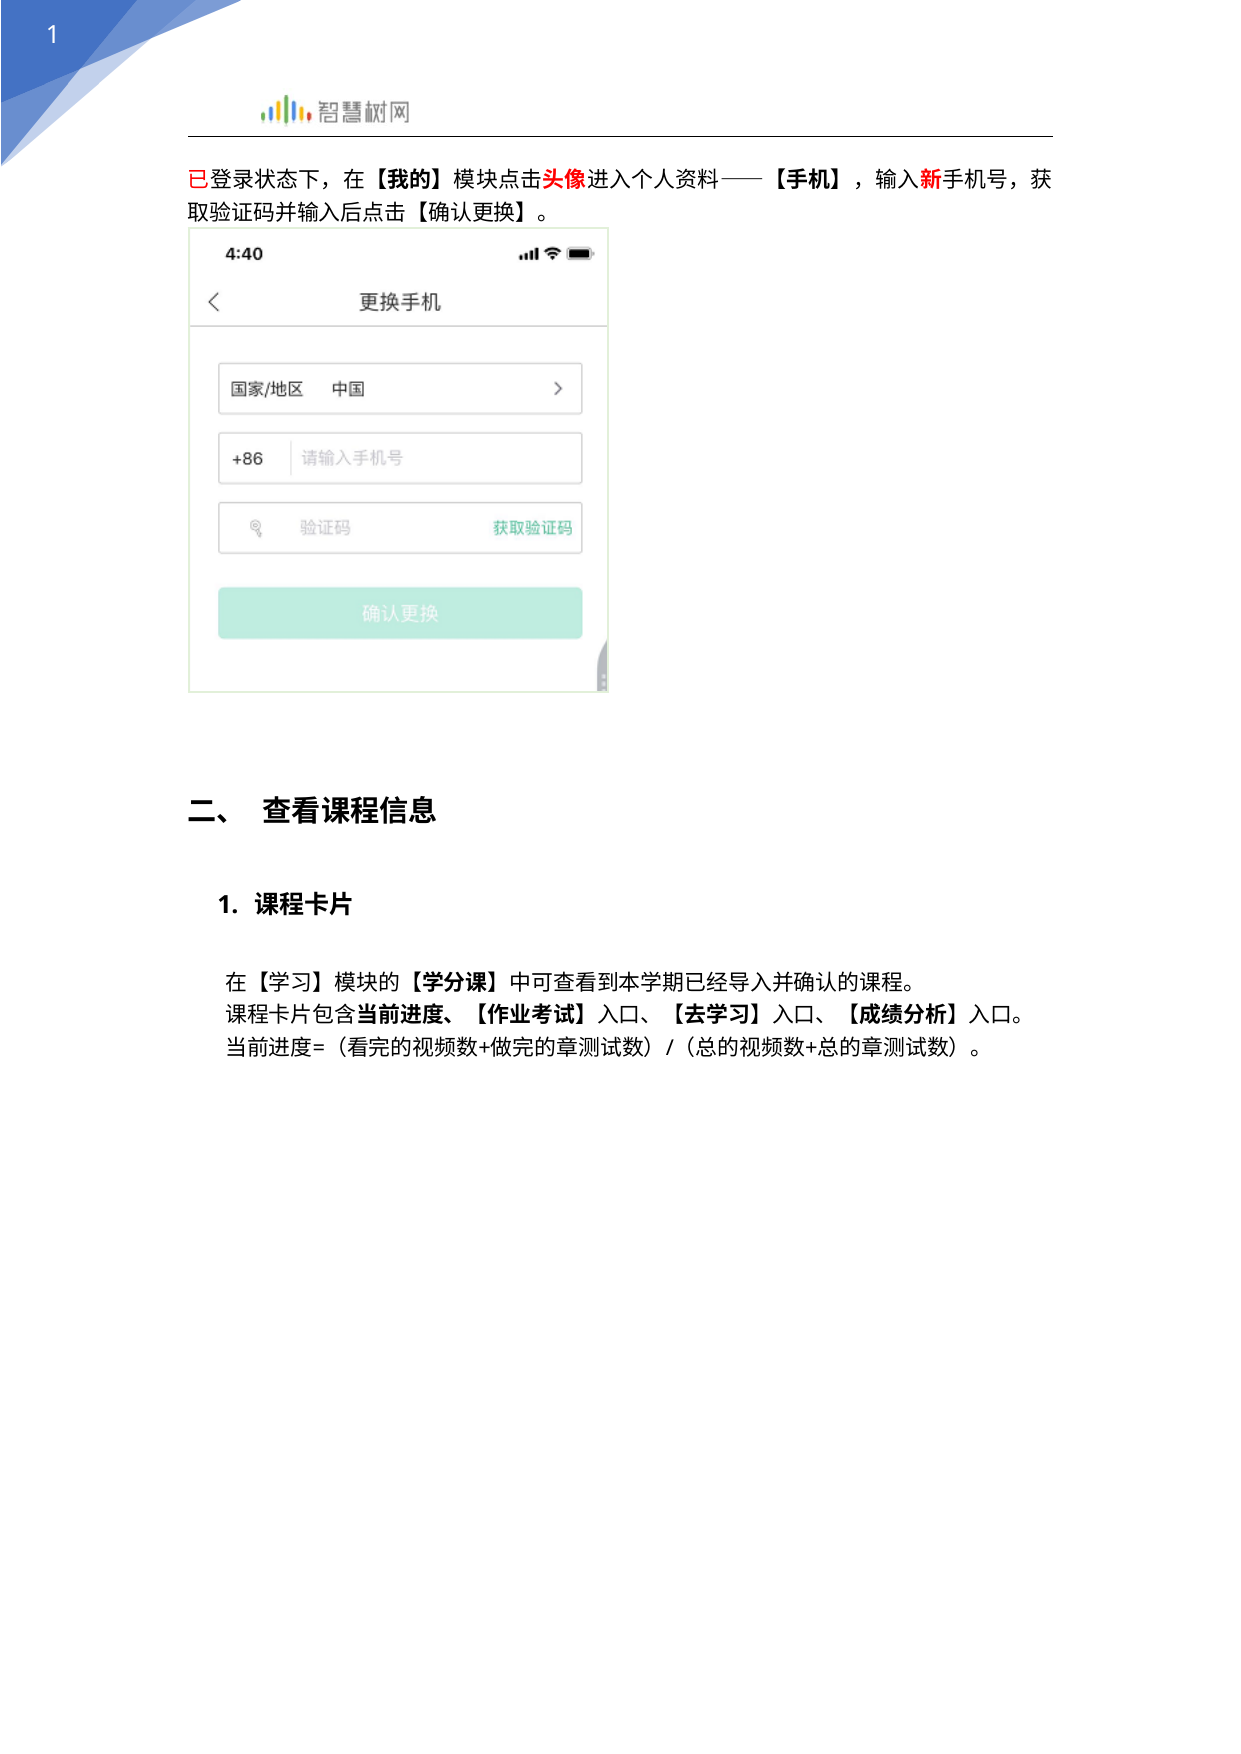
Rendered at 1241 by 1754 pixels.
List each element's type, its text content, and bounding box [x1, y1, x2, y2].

list 在【学习】模块的【学分课】中可查看到本学期已经导入并确认的课程。 [225, 964, 1053, 997]
subtitle 课程卡片 [217, 870, 1053, 935]
picture [250, 88, 417, 134]
list 课程卡片包含当前进度、【作业考试】入口、【去学习】入口、【成绩分析】入口。 [225, 997, 1053, 1029]
text 已登录状态下，在【我的】模块点击头像进入个人资料——【手机】，输入新手机号，获取验证码并输入后点击【确认更换】。 [187, 162, 1053, 227]
subtitle 查看课程信息 [187, 776, 1053, 841]
picture [1, 0, 243, 168]
list 当前进度=（看完的视频数+做完的章测试数）/（总的视频数+总的章测试数）。 [225, 1029, 1053, 1062]
picture [190, 229, 607, 691]
